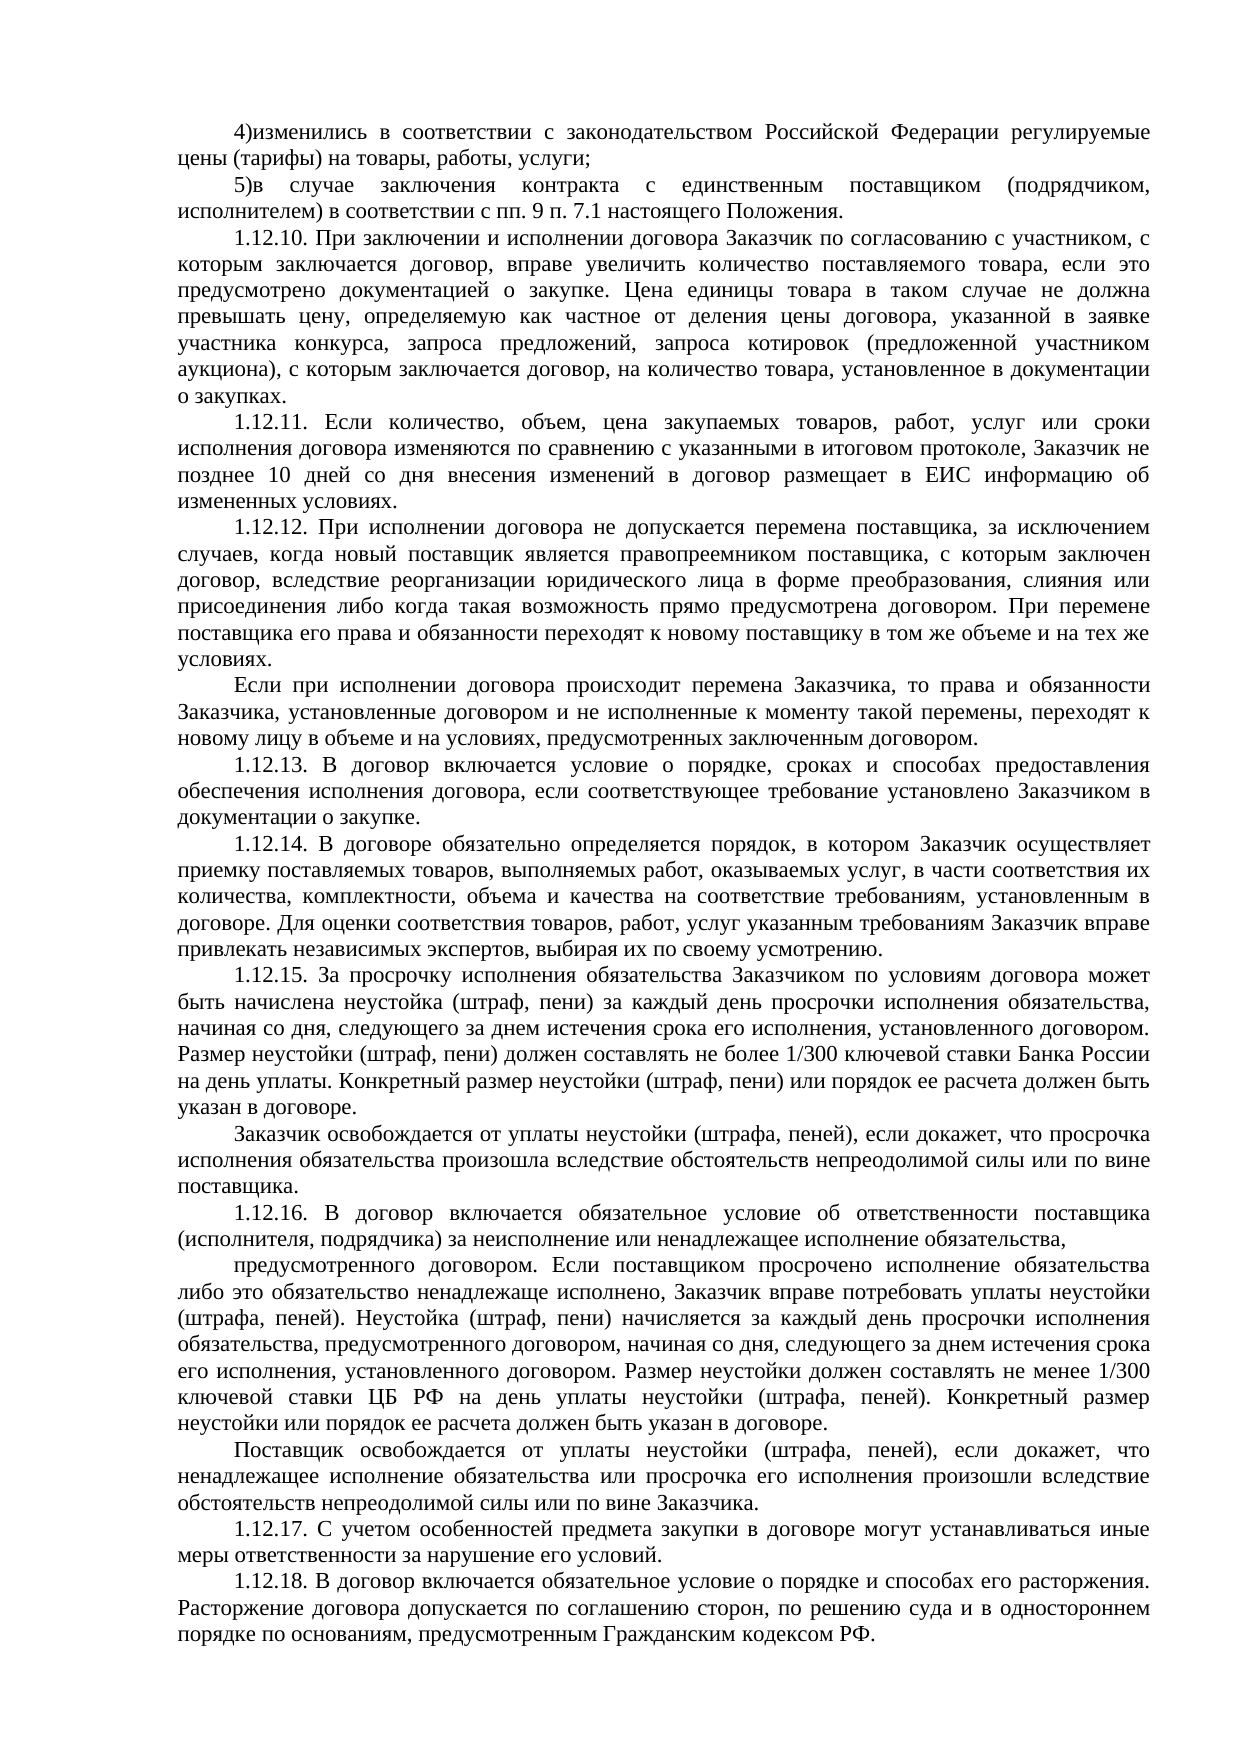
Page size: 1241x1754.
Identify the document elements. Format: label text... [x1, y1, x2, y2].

text 1.12.16. В договор включается обязательное условие об ответственности поставщика (исполнителя, подрядчика) за неисполнение или ненадлежащее исполнение обязательства, [177, 1199, 1152, 1251]
text 1.12.14. В договоре обязательно определяется порядок, в котором Заказчик осуществляет приемку поставляемых товаров, выполняемых работ, оказываемых услуг, в части соответствия их количества, комплектности, объема и качества на соответствие требованиям, установленным в договоре. Для оценки соответствия товаров, работ, услуг указанным требованиям Заказчик вправе привлекать независимых экспертов, выбирая их по своему усмотрению. [177, 830, 1152, 961]
text Поставщик освобождается от уплаты неустойки (штрафа, пеней), если докажет, что ненадлежащее исполнение обязательства или просрочка его исполнения произошли вследствие обстоятельств непреодолимой силы или по вине Заказчика. [177, 1436, 1152, 1515]
text Если при исполнении договора происходит перемена Заказчика, то права и обязанности Заказчика, установленные договором и не исполненные к моменту такой перемены, переходят к новому лицу в объеме и на условиях, предусмотренных заключенным договором. [177, 672, 1152, 751]
text 1.12.17. С учетом особенностей предмета закупки в договоре могут устанавливаться иные меры ответственности за нарушение его условий. [177, 1515, 1152, 1568]
text 1.12.12. При исполнении договора не допускается перемена поставщика, за исключением случаев, когда новый поставщик является правопреемником поставщика, с которым заключен договор, вследствие реорганизации юридического лица в форме преобразования, слияния или присоединения либо когда такая возможность прямо предусмотрена договором. При перемене поставщика его права и обязанности переходят к новому поставщику в том же объеме и на тех же условиях. [177, 513, 1152, 672]
text 1.12.15. За просрочку исполнения обязательства Заказчиком по условиям договора может быть начислена неустойка (штраф, пени) за каждый день просрочки исполнения обязательства, начиная со дня, следующего за днем истечения срока его исполнения, установленного договором. Размер неустойки (штраф, пени) должен составлять не более 1/300 ключевой ставки Банка России на день уплаты. Конкретный размер неустойки (штраф, пени) или порядок ее расчета должен быть указан в договоре. [177, 961, 1152, 1119]
text 1.12.18. В договор включается обязательное условие о порядке и способах его расторжения. Расторжение договора допускается по соглашению сторон, по решению суда и в одностороннем порядке по основаниям, предусмотренным Гражданским кодексом РФ. [177, 1568, 1152, 1647]
text 5)в случае заключения контракта с единственным поставщиком (подрядчиком, исполнителем) в соответствии с пп. 9 п. 7.1 настоящего Положения. [177, 171, 1152, 223]
text предусмотренного договором. Если поставщиком просрочено исполнение обязательства либо это обязательство ненадлежаще исполнено, Заказчик вправе потребовать уплаты неустойки (штрафа, пеней). Неустойка (штраф, пени) начисляется за каждый день просрочки исполнения обязательства, предусмотренного договором, начиная со дня, следующего за днем истечения срока его исполнения, установленного договором. Размер неустойки должен составлять не менее 1/300 ключевой ставки ЦБ РФ на день уплаты неустойки (штрафа, пеней). Конкретный размер неустойки или порядок ее расчета должен быть указан в договоре. [177, 1251, 1152, 1436]
text 1.12.10. При заключении и исполнении договора Заказчик по согласованию с участником, с которым заключается договор, вправе увеличить количество поставляемого товара, если это предусмотрено документацией о закупке. Цена единицы товара в таком случае не должна превышать цену, определяемую как частное от деления цены договора, указанной в заявке участника конкурса, запроса предложений, запроса котировок (предложенной участником аукциона), с которым заключается договор, на количество товара, установленное в документации о закупках. [177, 223, 1152, 408]
text 1.12.11. Если количество, объем, цена закупаемых товаров, работ, услуг или сроки исполнения договора изменяются по сравнению с указанными в итоговом протоколе, Заказчик не позднее 10 дней со дня внесения изменений в договор размещает в ЕИС информацию об измененных условиях. [177, 408, 1152, 513]
text 4)изменились в соответствии с законодательством Российской Федерации регулируемые цены (тарифы) на товары, работы, услуги; [177, 118, 1152, 171]
text 1.12.13. В договор включается условие о порядке, сроках и способах предоставления обеспечения исполнения договора, если соответствующее требование установлено Заказчиком в документации о закупке. [177, 751, 1152, 830]
text Заказчик освобождается от уплаты неустойки (штрафа, пеней), если докажет, что просрочка исполнения обязательства произошла вследствие обстоятельств непреодолимой силы или по вине поставщика. [177, 1119, 1152, 1199]
